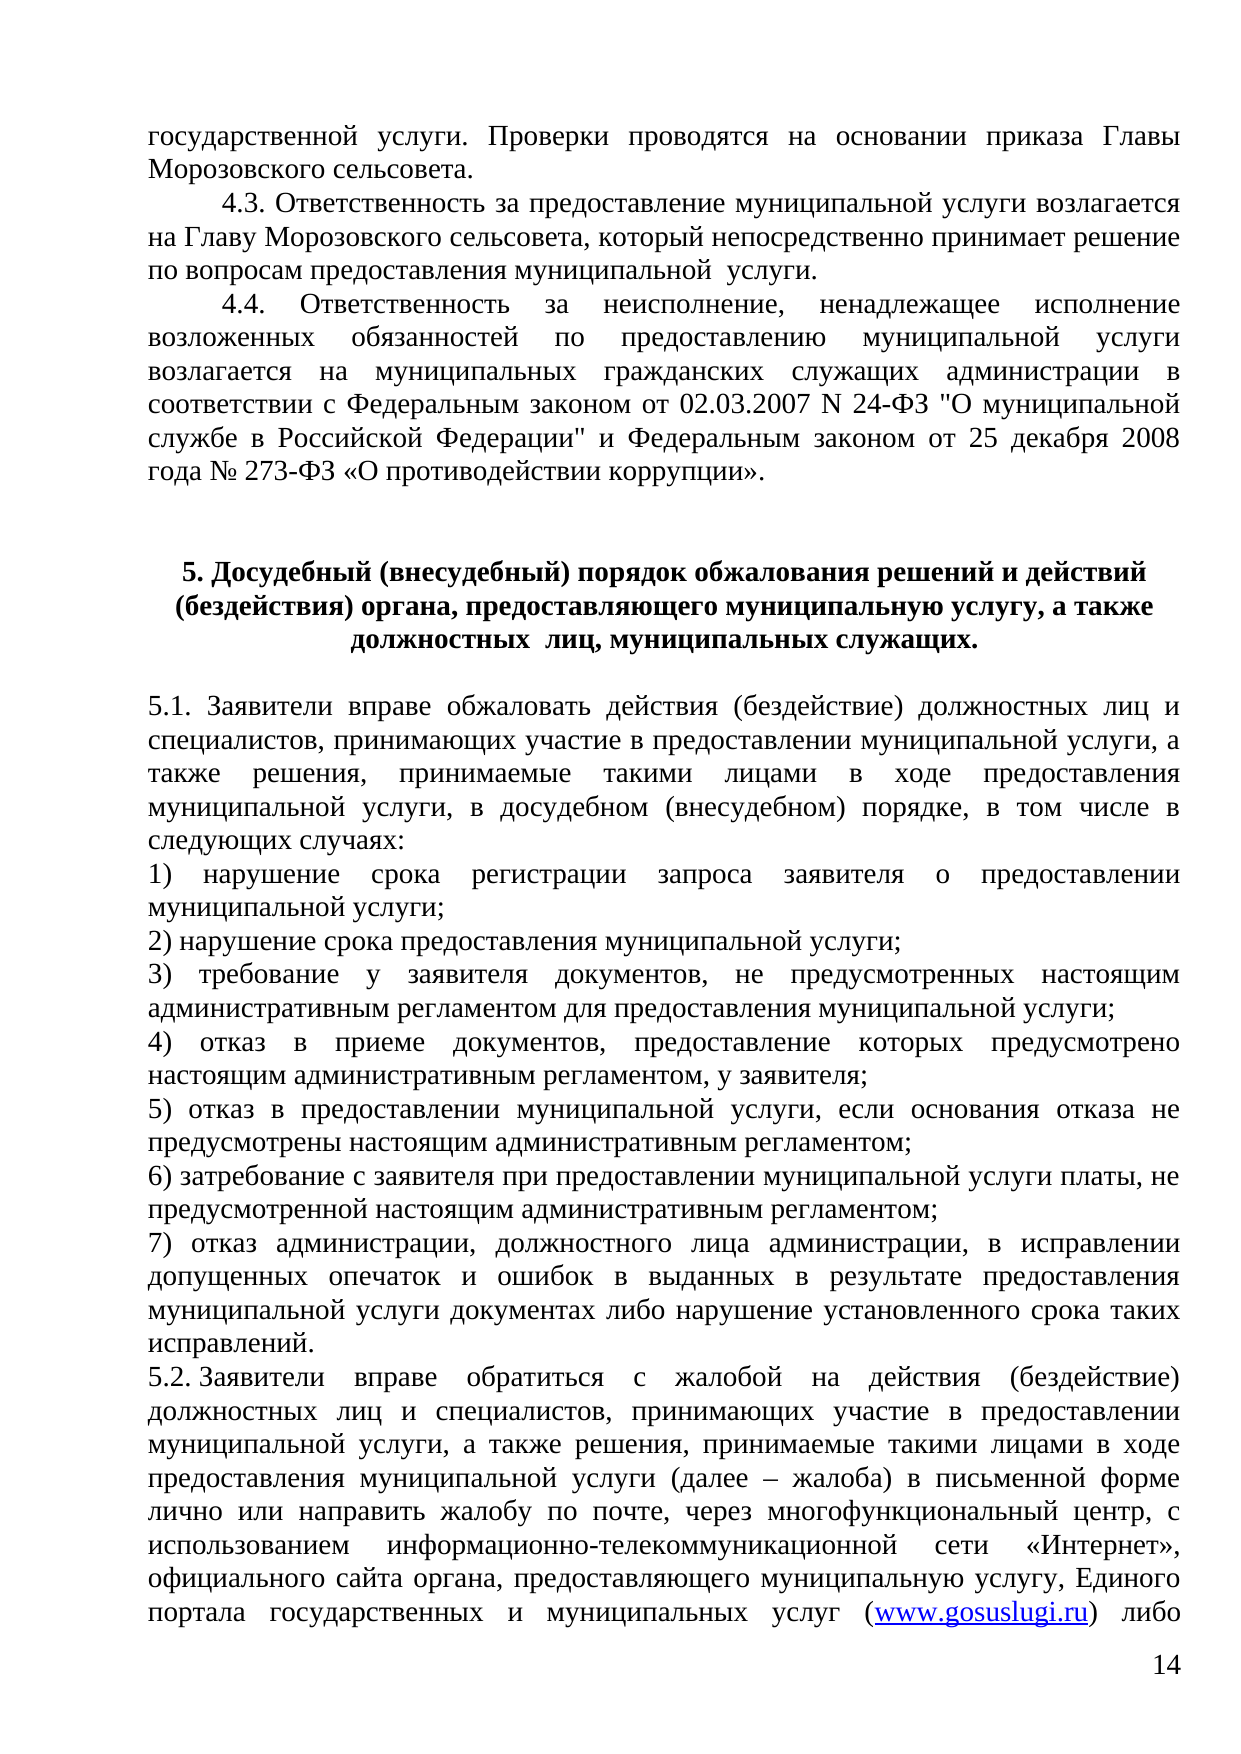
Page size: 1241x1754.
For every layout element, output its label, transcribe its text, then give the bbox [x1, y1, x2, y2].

text 6) затребование с заявителя при предоставлении муниципальной услуги платы, не предусмотренной настоящим административным регламентом; [148, 1158, 1181, 1225]
text 7) отказ администрации, должностного лица администрации, в исправлении допущенных опечаток и ошибок в выданных в результате предоставления муниципальной услуги документах либо нарушение установленного срока таких исправлений. [148, 1225, 1181, 1359]
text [148, 1359, 1181, 1627]
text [148, 118, 1181, 185]
text 4.3. Ответственность за предоставление муниципальной услуги возлагается на Главу Морозовского сельсовета, который непосредственно принимает решение по вопросам предоставления муниципальной услуги. [148, 185, 1181, 286]
text 3) требование у заявителя документов, не предусмотренных настоящим административным регламентом для предоставления муниципальной услуги; [148, 957, 1181, 1024]
text 5. Досудебный (внесудебный) порядок обжалования решений и действий (бездействия) органа, предоставляющего муниципальную услугу, а также должностных лиц, муниципальных служащих. [148, 554, 1181, 655]
text 5.1. Заявители вправе обжаловать действия (бездействие) должностных лиц и специалистов, принимающих участие в предоставлении муниципальной услуги, а также решения, принимаемые такими лицами в ходе предоставления муниципальной услуги, в досудебном (внесудебном) порядке, в том числе в следующих случаях: [148, 688, 1181, 856]
text 2) нарушение срока предоставления муниципальной услуги; [148, 923, 1181, 957]
text 4) отказ в приеме документов, предоставление которых предусмотрено настоящим административным регламентом, у заявителя; [148, 1024, 1181, 1091]
text 5) отказ в предоставлении муниципальной услуги, если основания отказа не предусмотрены настоящим административным регламентом; [148, 1091, 1181, 1158]
text 4.4. Ответственность за неисполнение, ненадлежащее исполнение возложенных обязанностей по предоставлению муниципальной услуги возлагается на муниципальных гражданских служащих администрации в соответствии с Федеральным законом от 02.03.2007 N 24-ФЗ "О муниципальной службе в Российской Федерации" и Федеральным законом от 25 декабря 2008 года № 273-ФЗ «О противодействии коррупции». [148, 286, 1181, 487]
text 1) нарушение срока регистрации запроса заявителя о предоставлении муниципальной услуги; [148, 856, 1181, 923]
